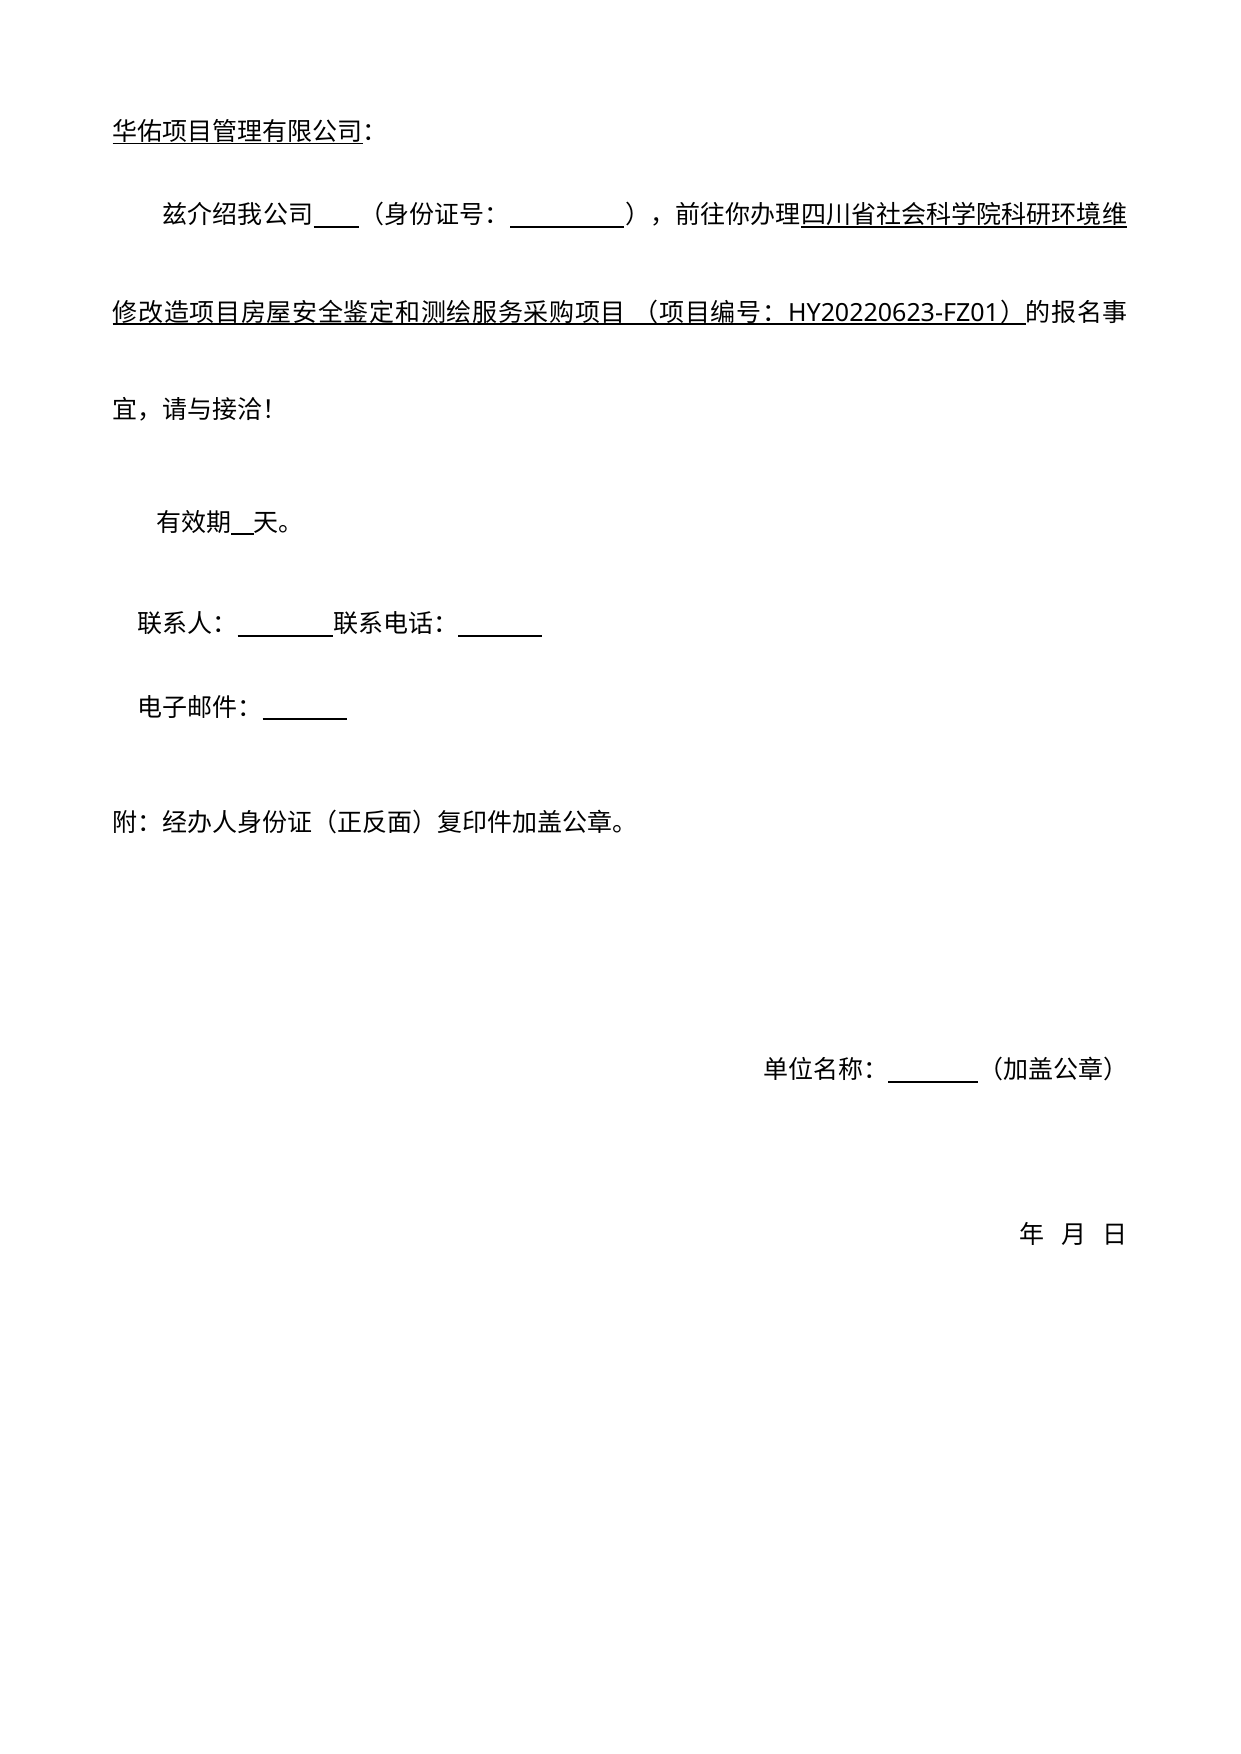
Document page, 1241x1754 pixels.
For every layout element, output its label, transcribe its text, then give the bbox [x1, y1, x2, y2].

text 年 月 日 [112, 1200, 1128, 1265]
text 单位名称： （加盖公章） [112, 1035, 1128, 1100]
text 附：经办人身份证（正反面）复印件加盖公章。 [112, 788, 1128, 853]
text 有效期 天。 [112, 488, 1128, 553]
text 兹介绍我公司 （身份证号： ），前往你办理四川省社会科学院科研环境维修改造项目房屋安全鉴定和测绘服务采购项目 （项目编号：HY20220623-FZ01）的报名事宜，请与接洽！ [112, 180, 1128, 440]
text 电子邮件： [112, 673, 1128, 738]
text 联系人： 联系电话： [112, 589, 1128, 654]
text 华佑项目管理有限公司： [112, 97, 1128, 162]
